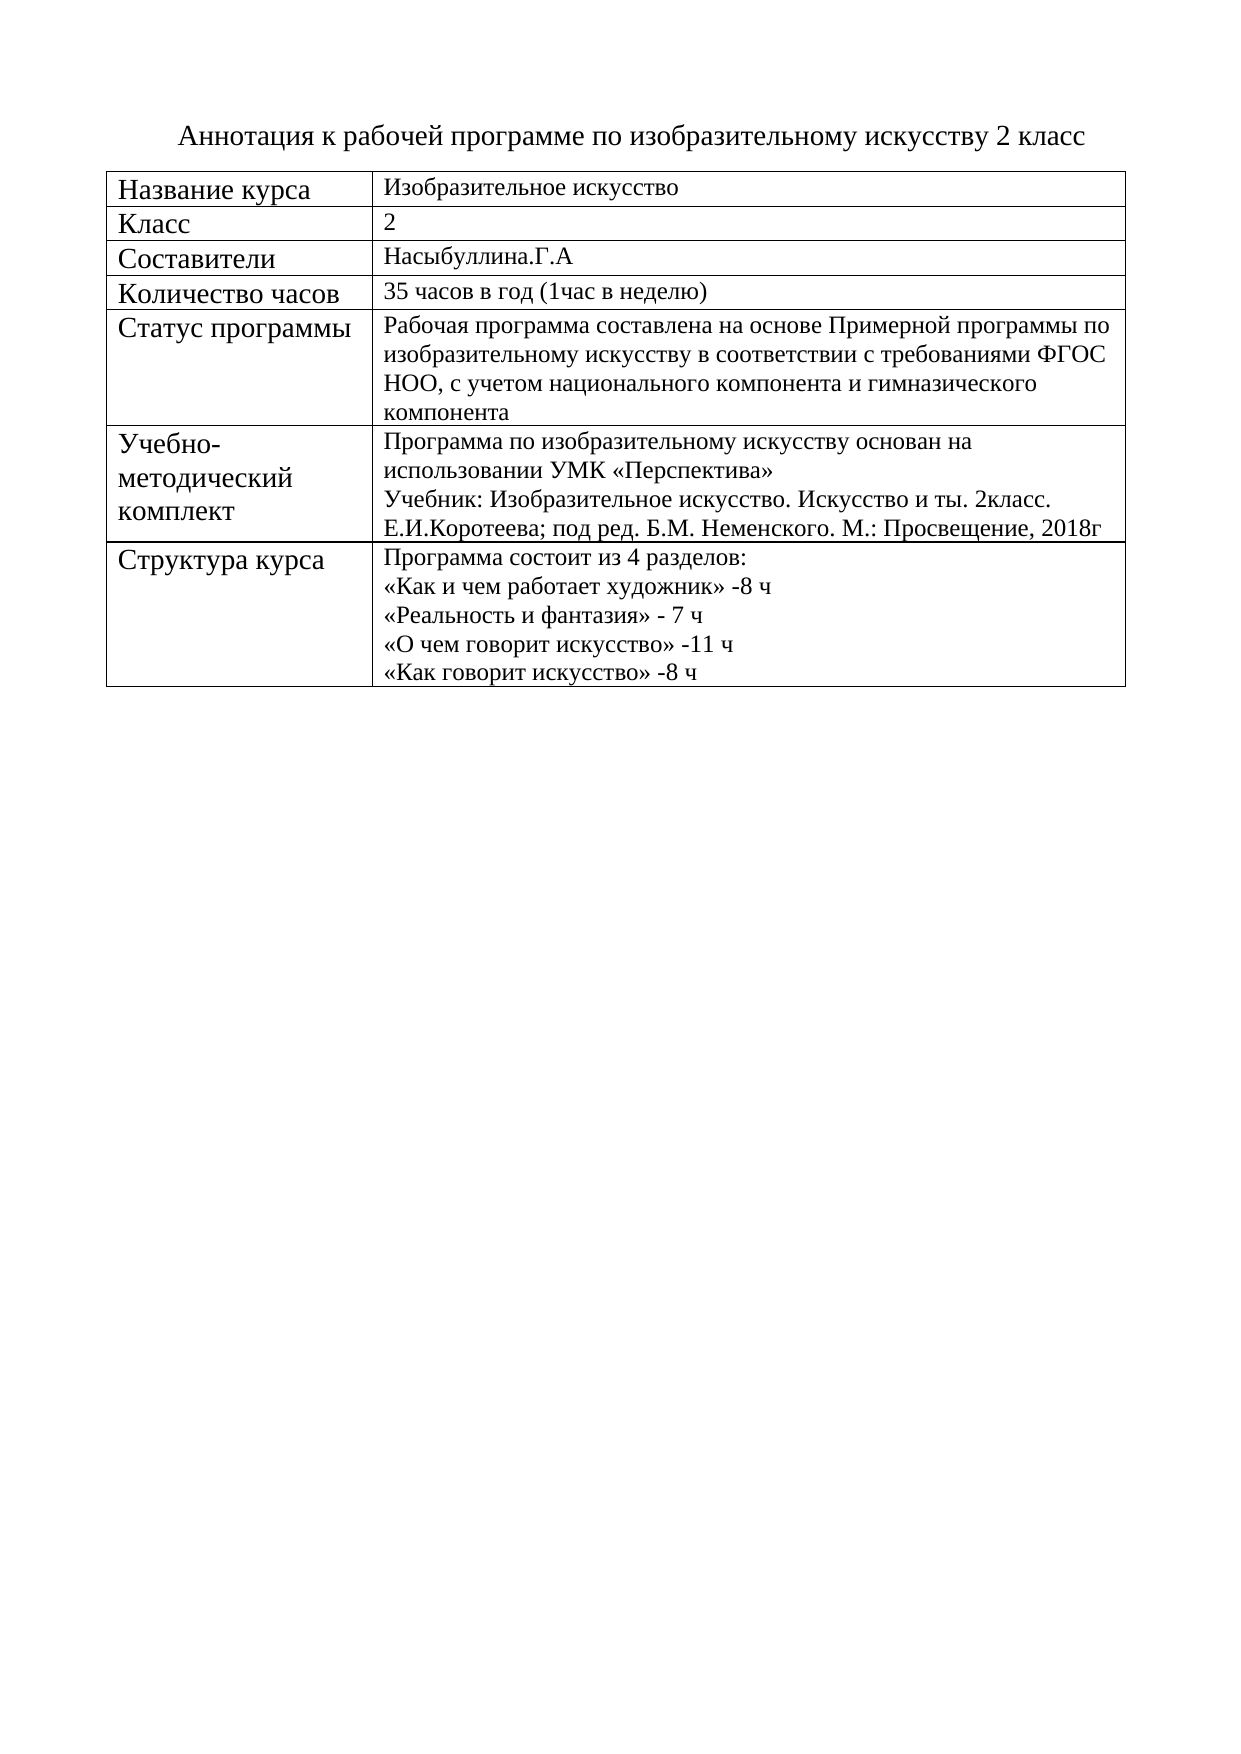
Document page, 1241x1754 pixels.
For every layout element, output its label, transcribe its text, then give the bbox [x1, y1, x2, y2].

table_cell Количество часов [107, 276, 372, 309]
table_cell Учебно-методический комплект [107, 426, 372, 541]
table_cell Составители [107, 241, 372, 275]
table_cell 35 часов в год (1час в неделю) [373, 276, 1125, 309]
table_cell Структура курса [107, 543, 372, 686]
table_header Название курса [107, 172, 372, 206]
table_cell Класс [107, 207, 372, 240]
table_header Изобразительное искусство [373, 172, 1125, 206]
text Аннотация к рабочей программе по изобразительному искусству 2 класс [177, 118, 1152, 152]
table_cell Программа по изобразительному искусству основан на использовании УМК «Перспектива» Учебник: Изобразительное искусство. Искусство и ты. 2класс. Е.И.Коротеева; под ред. Б.М. Неменского. М.: Просвещение, 2018г [373, 426, 1125, 541]
table_cell Насыбуллина.Г.А [373, 241, 1125, 275]
table_cell Программа состоит из 4 разделов: «Как и чем работает художник» -8 ч «Реальность и фантазия» - 7 ч «О чем говорит искусство» -11 ч «Как говорит искусство» -8 ч [373, 543, 1125, 686]
table_cell Статус программы [107, 310, 372, 425]
table_cell 2 [373, 207, 1125, 240]
table_cell Рабочая программа составлена на основе Примерной программы по изобразительному искусству в соответствии с требованиями ФГОС НОО, с учетом национального компонента и гимназического компонента [373, 310, 1125, 425]
